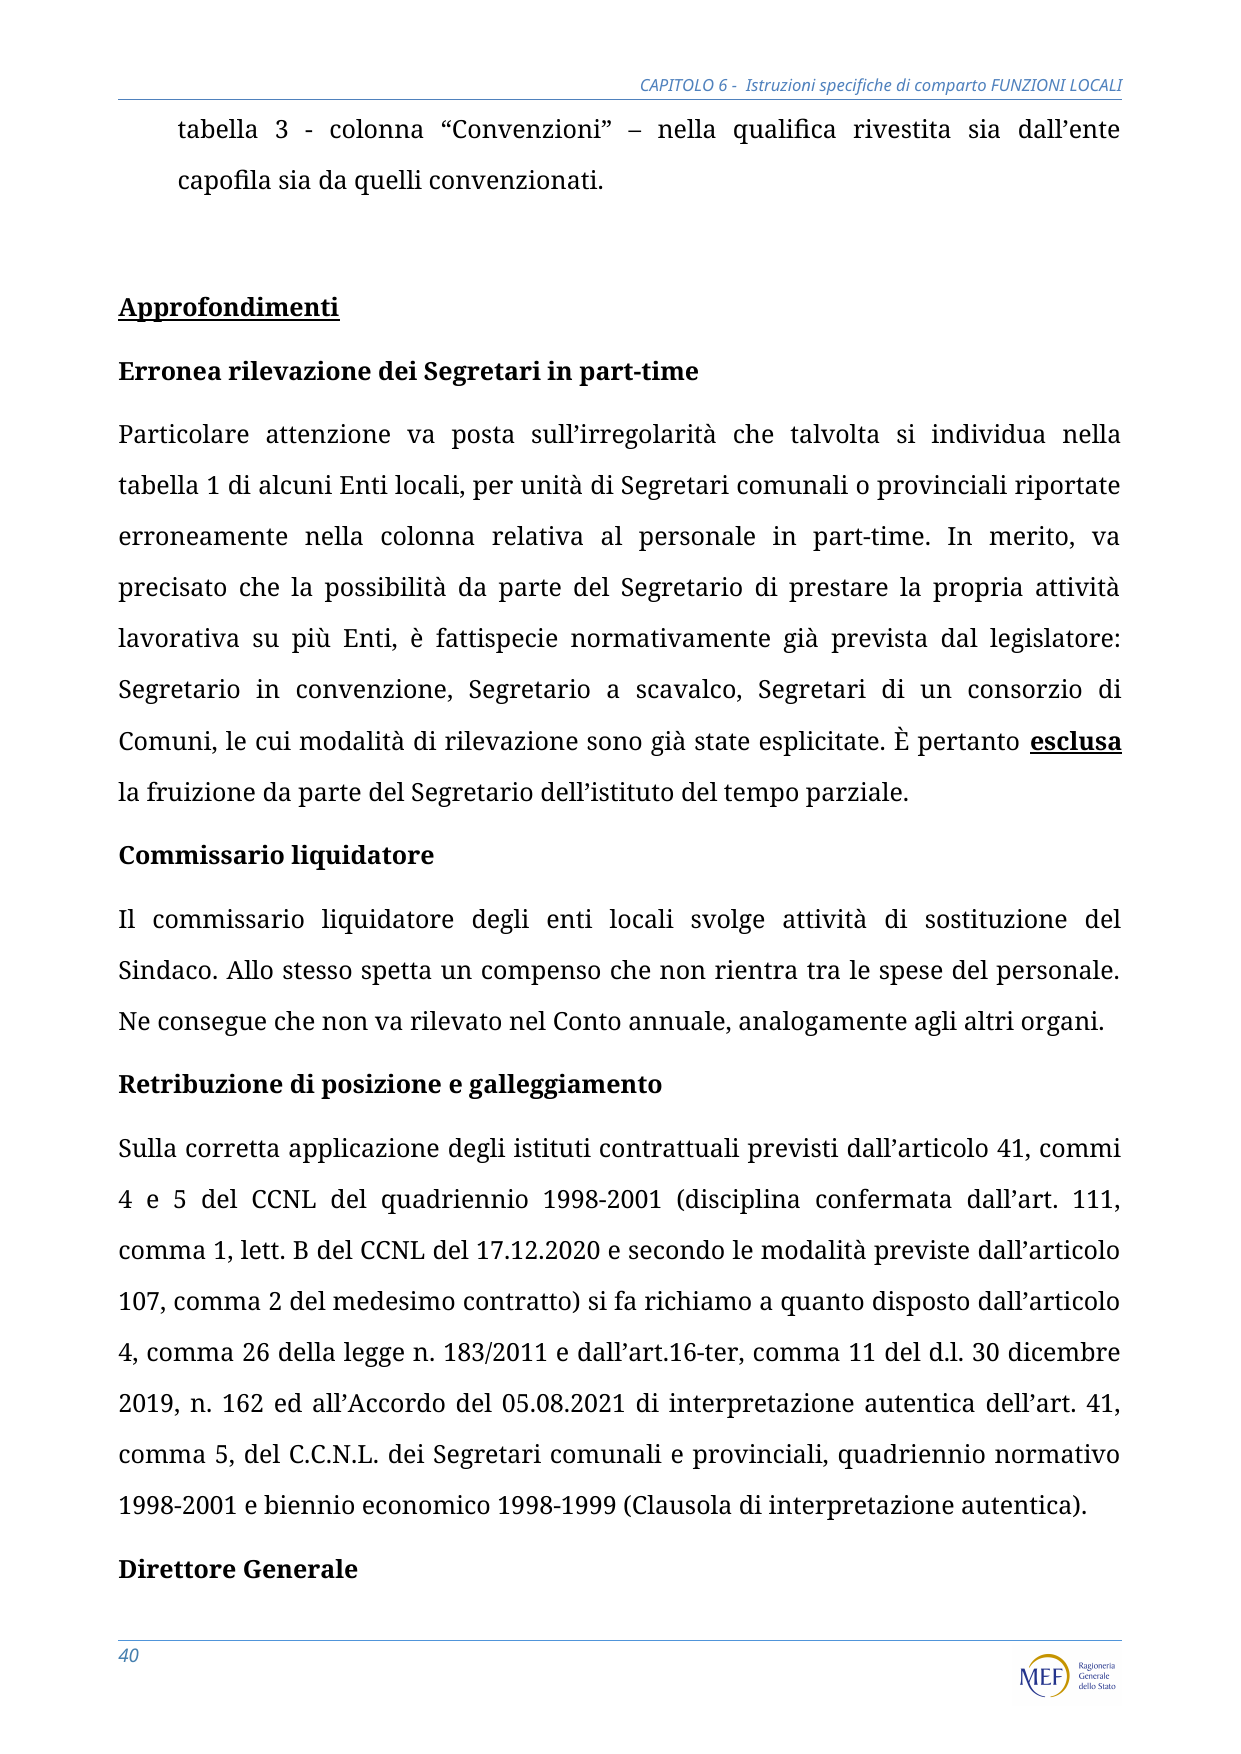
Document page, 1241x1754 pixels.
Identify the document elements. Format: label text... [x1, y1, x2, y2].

text Erronea rilevazione dei Segretari in part-time [118, 353, 1122, 387]
picture [1011, 1645, 1122, 1706]
text Particolare attenzione va posta sull’irregolarità che talvolta si individua nella tabella 1 di alcuni Enti locali, per unità di Segretari comunali o provinciali riportate erroneamente nella colonna relativa al personale in part-time. In merito, va precisato che la possibilità da parte del Segretario di prestare la propria attività lavorativa su più Enti, è fattispecie normativamente già prevista dal legislatore: Segretario in convenzione, Segretario a scavalco, Segretari di un consorzio di Comuni, le cui modalità di rilevazione sono già state esplicitate. È pertanto esclusa la fruizione da parte del Segretario dell’istituto del tempo parziale. [118, 417, 1122, 808]
text Sulla corretta applicazione degli istituti contrattuali previsti dall’articolo 41, commi 4 e 5 del CCNL del quadriennio 1998-2001 (disciplina confermata dall’art. 111, comma 1, lett. B del CCNL del 17.12.2020 e secondo le modalità previste dall’articolo 107, comma 2 del medesimo contratto) si fa richiamo a quanto disposto dall’articolo 4, comma 26 della legge n. 183/2011 e dall’art.16-ter, comma 11 del d.l. 30 dicembre 2019, n. 162 ed all’Accordo del 05.08.2021 di interpretazione autentica dell’art. 41, comma 5, del C.C.N.L. dei Segretari comunali e provinciali, quadriennio normativo 1998-2001 e biennio economico 1998-1999 (Clausola di interpretazione autentica). [118, 1130, 1122, 1522]
text Approfondimenti [118, 290, 1122, 324]
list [148, 112, 1122, 197]
text Commissario liquidatore [118, 838, 1122, 872]
text Il commissario liquidatore degli enti locali svolge attività di sostituzione del Sindaco. Allo stesso spetta un compenso che non rientra tra le spese del personale. Ne consegue che non va rilevato nel Conto annuale, analogamente agli altri organi. [118, 901, 1122, 1037]
text Retribuzione di posizione e galleggiamento [118, 1067, 1122, 1101]
text Direttore Generale [118, 1551, 1122, 1585]
